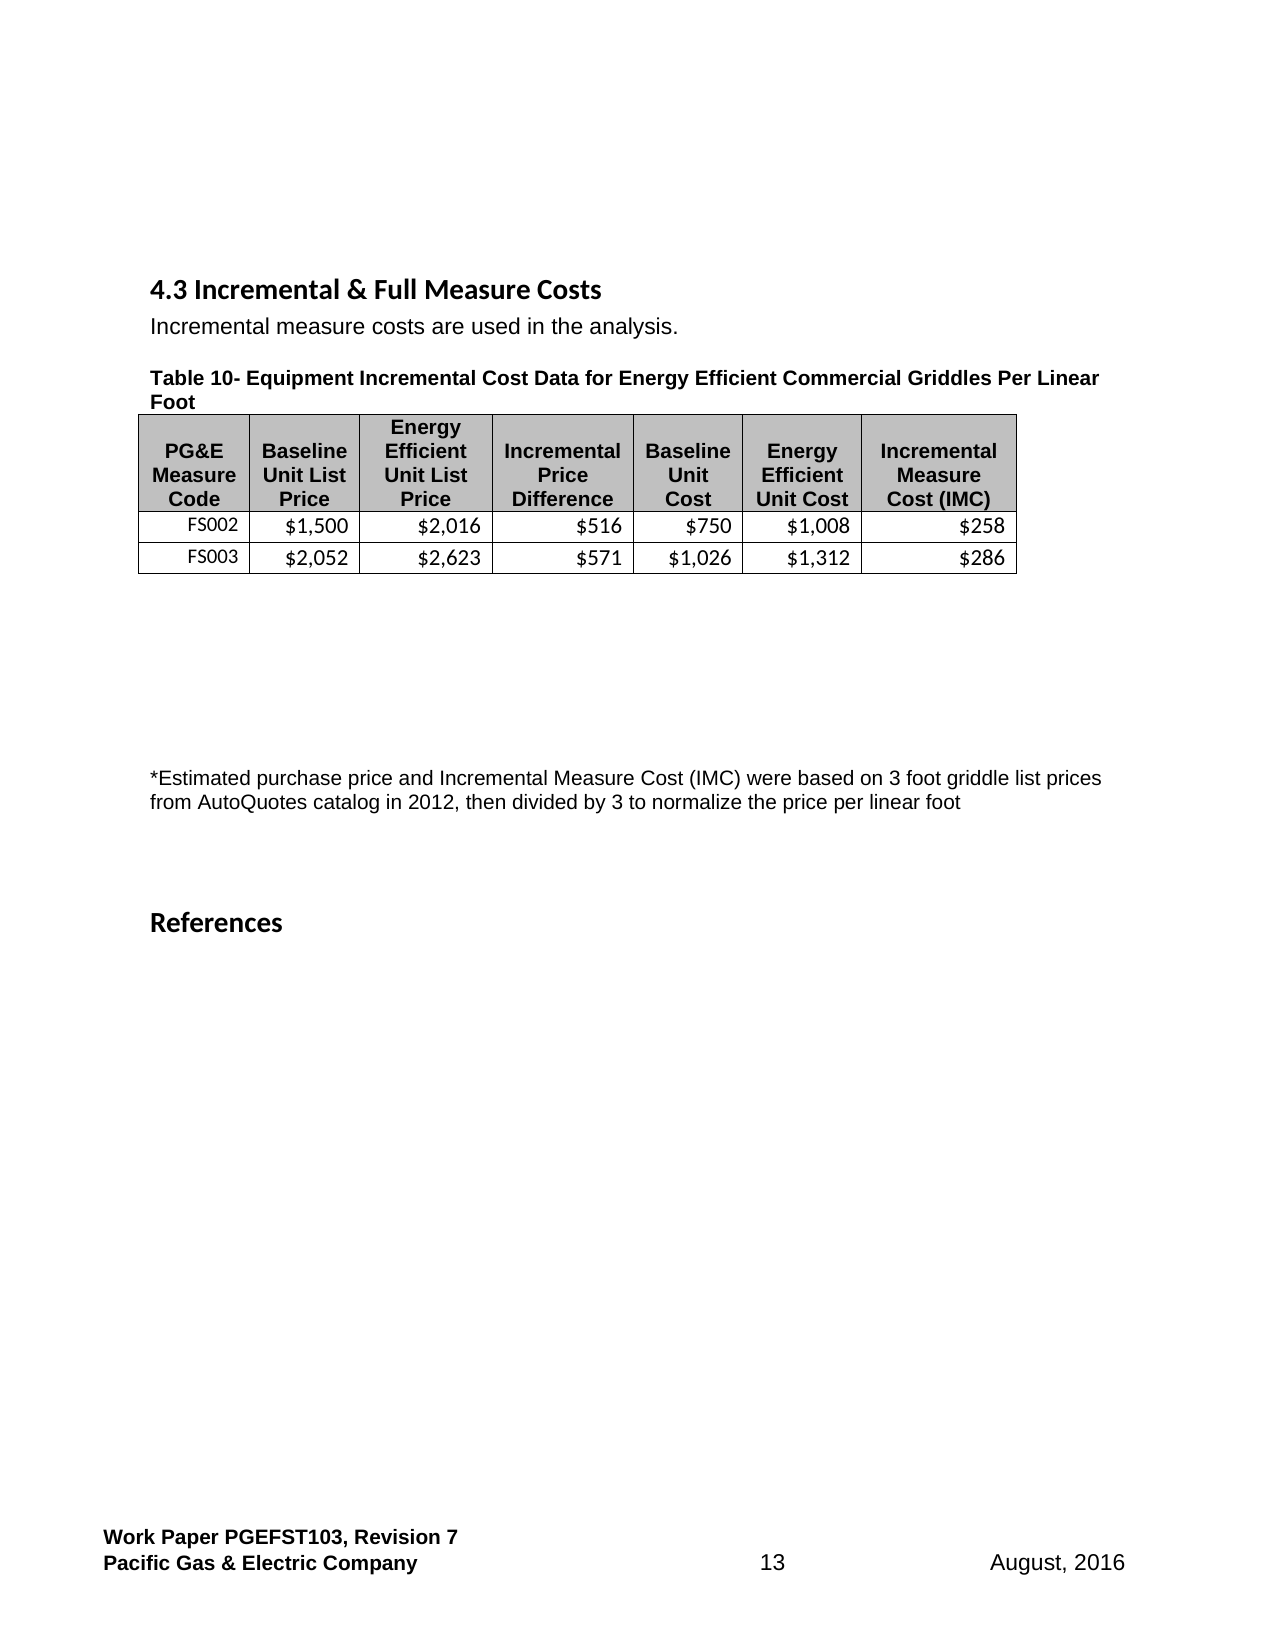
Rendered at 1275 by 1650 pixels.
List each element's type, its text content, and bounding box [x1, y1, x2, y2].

table_cell $750 [634, 512, 742, 542]
table_cell $516 [493, 512, 633, 542]
table_header Baseline Unit List Price [250, 415, 359, 511]
table_cell $2,052 [250, 543, 359, 573]
table_cell $571 [493, 543, 633, 573]
table_header PG&E Measure Code [139, 415, 249, 511]
table_cell $2,623 [360, 543, 492, 573]
table_cell $258 [862, 512, 1016, 542]
text *Estimated purchase price and Incremental Measure Cost (IMC) were based on 3 foot griddle list prices from AutoQuotes catalog in 2012, then divided by 3 to normalize the price per linear foot [150, 766, 1125, 814]
text Incremental measure costs are used in the analysis. [150, 313, 1125, 339]
table_cell $2,016 [360, 512, 492, 542]
table_cell $286 [862, 543, 1016, 573]
table_cell $1,008 [743, 512, 861, 542]
table_cell $1,312 [743, 543, 861, 573]
table_header Incremental Measure Cost (IMC) [862, 415, 1016, 511]
table_header Incremental Price Difference [493, 415, 633, 511]
table_cell $1,500 [250, 512, 359, 542]
subtitle 4.3 Incremental & Full Measure Costs [150, 271, 1125, 307]
table_header Baseline Unit Cost [634, 415, 742, 511]
table_cell FS003 [139, 543, 249, 573]
table_header Energy Efficient Unit Cost [743, 415, 861, 511]
table_header Energy Efficient Unit List Price [360, 415, 492, 511]
table_cell FS002 [139, 512, 249, 542]
table_cell $1,026 [634, 543, 742, 573]
subtitle References [150, 904, 1125, 940]
